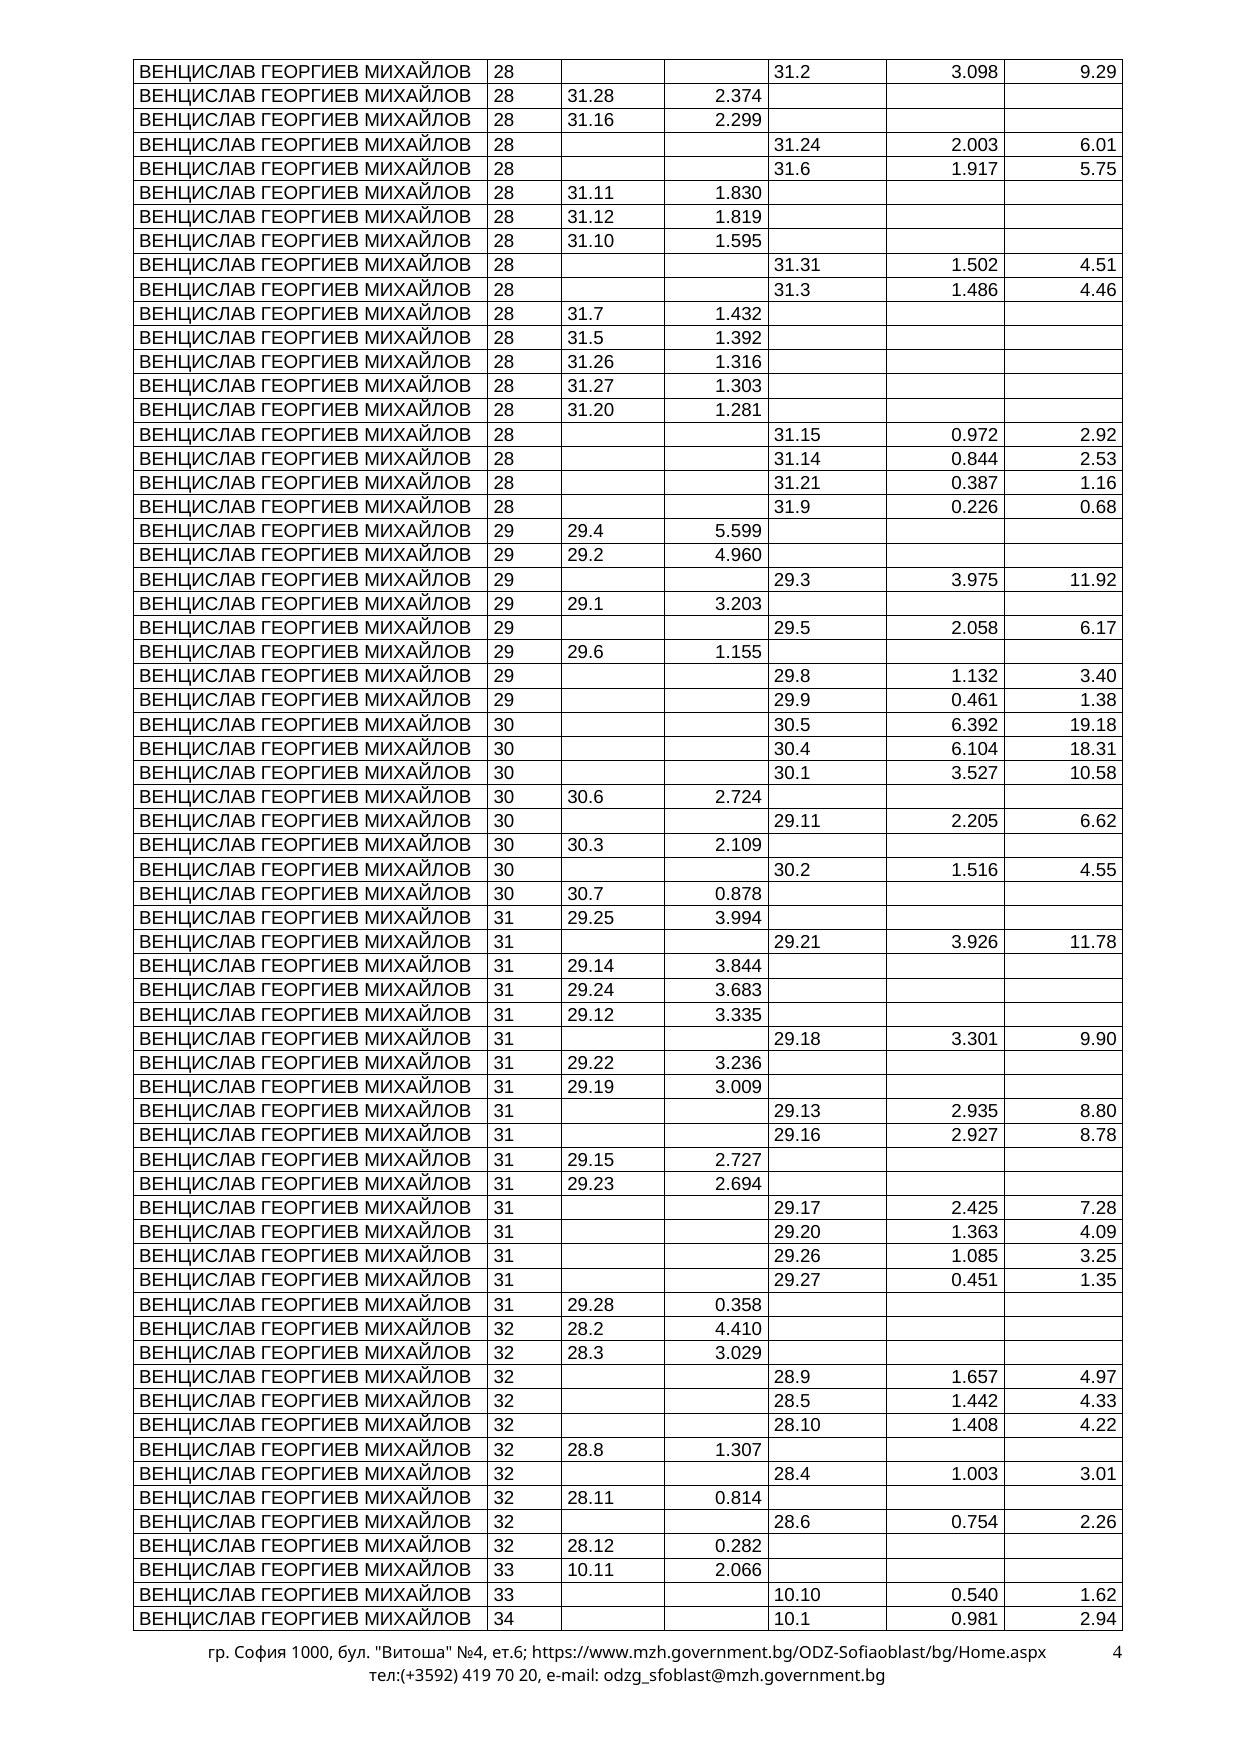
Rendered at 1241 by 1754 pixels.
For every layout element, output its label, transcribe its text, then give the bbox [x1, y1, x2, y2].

table_cell 30.4 [769, 737, 886, 760]
table_cell 3.994 [665, 906, 768, 929]
table_cell 32 [488, 1534, 561, 1557]
table_cell 11.92 [1005, 568, 1122, 591]
table_cell [887, 181, 1004, 204]
table_cell [769, 1293, 886, 1316]
table_cell 1.516 [887, 858, 1004, 881]
table_cell 4.960 [665, 544, 768, 567]
table_cell 10.10 [769, 1583, 886, 1606]
table_cell 1.16 [1005, 471, 1122, 494]
table_cell 10.58 [1005, 761, 1122, 784]
table_cell ВЕНЦИСЛАВ ГЕОРГИЕВ МИХАЙЛОВ [134, 592, 487, 615]
table_cell [769, 1148, 886, 1171]
table_cell 29.2 [562, 544, 664, 567]
table_cell ВЕНЦИСЛАВ ГЕОРГИЕВ МИХАЙЛОВ [134, 1027, 487, 1050]
table_cell [1005, 906, 1122, 929]
table_cell ВЕНЦИСЛАВ ГЕОРГИЕВ МИХАЙЛОВ [134, 1172, 487, 1195]
table_cell 3.203 [665, 592, 768, 615]
table_cell 1.316 [665, 350, 768, 373]
table_cell [1005, 1559, 1122, 1582]
table_cell 6.62 [1005, 809, 1122, 832]
table_cell 29.11 [769, 809, 886, 832]
table_cell [562, 1027, 664, 1050]
table_cell 0.387 [887, 471, 1004, 494]
table_cell 28 [488, 350, 561, 373]
table_cell [1005, 979, 1122, 1002]
table_cell ВЕНЦИСЛАВ ГЕОРГИЕВ МИХАЙЛОВ [134, 1003, 487, 1026]
table_cell 29 [488, 689, 561, 712]
table_cell [665, 809, 768, 832]
table_cell 31.21 [769, 471, 886, 494]
table_cell 29 [488, 519, 561, 542]
table_cell ВЕНЦИСЛАВ ГЕОРГИЕВ МИХАЙЛОВ [134, 1510, 487, 1533]
table_cell [1005, 640, 1122, 663]
table_cell 29.27 [769, 1269, 886, 1292]
table_cell [769, 979, 886, 1002]
table_cell ВЕНЦИСЛАВ ГЕОРГИЕВ МИХАЙЛОВ [134, 519, 487, 542]
table_cell 30 [488, 761, 561, 784]
table_cell 28.10 [769, 1414, 886, 1437]
table_cell 10.1 [769, 1607, 886, 1630]
table_cell [665, 60, 768, 83]
table_cell 28 [488, 374, 561, 397]
table_cell 3.301 [887, 1027, 1004, 1050]
table_cell 2.53 [1005, 447, 1122, 470]
table_cell [665, 1196, 768, 1219]
table_cell ВЕНЦИСЛАВ ГЕОРГИЕВ МИХАЙЛОВ [134, 1124, 487, 1147]
table_cell [562, 664, 664, 687]
table_cell [665, 1583, 768, 1606]
table_cell 31.11 [562, 181, 664, 204]
table_cell 2.724 [665, 785, 768, 808]
table_cell [562, 423, 664, 446]
table_cell 29.26 [769, 1244, 886, 1267]
table_cell 28.11 [562, 1486, 664, 1509]
table_cell ВЕНЦИСЛАВ ГЕОРГИЕВ МИХАЙЛОВ [134, 350, 487, 373]
table_cell [887, 1341, 1004, 1364]
table_cell 30.2 [769, 858, 886, 881]
table_cell [769, 544, 886, 567]
table_cell 28 [488, 84, 561, 107]
table_cell ВЕНЦИСЛАВ ГЕОРГИЕВ МИХАЙЛОВ [134, 761, 487, 784]
table_cell 29.28 [562, 1293, 664, 1316]
table_cell [665, 1244, 768, 1267]
table_cell [665, 930, 768, 953]
table_cell 1.307 [665, 1438, 768, 1461]
table_cell ВЕНЦИСЛАВ ГЕОРГИЕВ МИХАЙЛОВ [134, 1462, 487, 1485]
table_cell [1005, 1317, 1122, 1340]
table_cell 28.3 [562, 1341, 664, 1364]
table_cell 29.15 [562, 1148, 664, 1171]
table_cell [665, 616, 768, 639]
table_cell 28 [488, 205, 561, 228]
table_cell [1005, 350, 1122, 373]
table_cell 28.9 [769, 1365, 886, 1388]
table_cell 31.6 [769, 157, 886, 180]
table_cell 1.003 [887, 1462, 1004, 1485]
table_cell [134, 109, 487, 132]
table_cell [887, 1172, 1004, 1195]
table_cell 1.595 [665, 229, 768, 252]
table_cell 30.3 [562, 834, 664, 857]
table_cell 31.5 [562, 326, 664, 349]
table_cell 2.927 [887, 1124, 1004, 1147]
table_cell 0.226 [887, 495, 1004, 518]
table_cell [562, 278, 664, 301]
table_cell 28 [488, 399, 561, 422]
table_cell 0.878 [665, 882, 768, 905]
table_cell [665, 495, 768, 518]
table_cell 1.486 [887, 278, 1004, 301]
table_cell ВЕНЦИСЛАВ ГЕОРГИЕВ МИХАЙЛОВ [134, 713, 487, 736]
table_cell [769, 109, 886, 132]
table_cell [665, 278, 768, 301]
table_cell 29 [488, 664, 561, 687]
table_cell 9.29 [1005, 60, 1122, 83]
table_cell [769, 1172, 886, 1195]
table_cell [769, 1317, 886, 1340]
table_cell 2.066 [665, 1559, 768, 1582]
table_cell ВЕНЦИСЛАВ ГЕОРГИЕВ МИХАЙЛОВ [134, 737, 487, 760]
table_cell ВЕНЦИСЛАВ ГЕОРГИЕВ МИХАЙЛОВ [134, 1269, 487, 1292]
table_cell [769, 834, 886, 857]
table_cell [1005, 326, 1122, 349]
table_cell 2.694 [665, 1172, 768, 1195]
table_cell [665, 1124, 768, 1147]
table_cell [887, 592, 1004, 615]
table_cell [1005, 399, 1122, 422]
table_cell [134, 133, 487, 156]
table_cell [1005, 1148, 1122, 1171]
table_cell [1005, 519, 1122, 542]
table_cell 1.363 [887, 1220, 1004, 1243]
table_cell 30 [488, 785, 561, 808]
table_cell [665, 133, 768, 156]
table_cell 4.55 [1005, 858, 1122, 881]
table_cell [769, 906, 886, 929]
table_cell 29.16 [769, 1124, 886, 1147]
table_cell 32 [488, 1389, 561, 1412]
table_cell [562, 1244, 664, 1267]
table_cell [1005, 374, 1122, 397]
table_cell [562, 471, 664, 494]
table_cell 7.28 [1005, 1196, 1122, 1219]
table_cell 4.09 [1005, 1220, 1122, 1243]
table_cell [887, 326, 1004, 349]
table_cell ВЕНЦИСЛАВ ГЕОРГИЕВ МИХАЙЛОВ [134, 882, 487, 905]
table_cell 1.35 [1005, 1269, 1122, 1292]
table_cell ВЕНЦИСЛАВ ГЕОРГИЕВ МИХАЙЛОВ [134, 1317, 487, 1340]
table_cell [1005, 229, 1122, 252]
table_cell 28.4 [769, 1462, 886, 1485]
table_cell 29.18 [769, 1027, 886, 1050]
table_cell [134, 60, 487, 83]
table_cell 1.432 [665, 302, 768, 325]
table_cell 4.46 [1005, 278, 1122, 301]
table_cell [562, 495, 664, 518]
table_cell [769, 205, 886, 228]
table_cell 0.358 [665, 1293, 768, 1316]
table_cell 29.23 [562, 1172, 664, 1195]
table_cell 31.3 [769, 278, 886, 301]
table_cell [562, 1607, 664, 1630]
table_cell 1.917 [887, 157, 1004, 180]
table_cell ВЕНЦИСЛАВ ГЕОРГИЕВ МИХАЙЛОВ [134, 1099, 487, 1122]
table_cell ВЕНЦИСЛАВ ГЕОРГИЕВ МИХАЙЛОВ [134, 1244, 487, 1267]
table_cell [769, 229, 886, 252]
table_cell [665, 1510, 768, 1533]
table_cell 31.14 [769, 447, 886, 470]
table_cell [562, 133, 664, 156]
table_cell 4.410 [665, 1317, 768, 1340]
table_cell 31 [488, 954, 561, 977]
table_cell 29.19 [562, 1075, 664, 1098]
table_cell [1005, 954, 1122, 977]
table_cell 4.22 [1005, 1414, 1122, 1437]
table_cell 6.104 [887, 737, 1004, 760]
table_cell ВЕНЦИСЛАВ ГЕОРГИЕВ МИХАЙЛОВ [134, 979, 487, 1002]
table_cell [887, 229, 1004, 252]
table_cell 31 [488, 1124, 561, 1147]
table_cell [887, 399, 1004, 422]
table_cell [887, 1486, 1004, 1509]
table_cell 4.33 [1005, 1389, 1122, 1412]
table_cell ВЕНЦИСЛАВ ГЕОРГИЕВ МИХАЙЛОВ [134, 1196, 487, 1219]
table_cell 31 [488, 1293, 561, 1316]
table_cell 2.205 [887, 809, 1004, 832]
table_cell 28.12 [562, 1534, 664, 1557]
table_cell [887, 1003, 1004, 1026]
table_cell 28 [488, 278, 561, 301]
table_cell 32 [488, 1462, 561, 1485]
table_cell ВЕНЦИСЛАВ ГЕОРГИЕВ МИХАЙЛОВ [134, 205, 487, 228]
table_cell ВЕНЦИСЛАВ ГЕОРГИЕВ МИХАЙЛОВ [134, 1051, 487, 1074]
table_cell 2.109 [665, 834, 768, 857]
table_cell 32 [488, 1438, 561, 1461]
table_cell 8.80 [1005, 1099, 1122, 1122]
table_cell ВЕНЦИСЛАВ ГЕОРГИЕВ МИХАЙЛОВ [134, 447, 487, 470]
table_cell 31 [488, 979, 561, 1002]
table_cell 1.132 [887, 664, 1004, 687]
table_cell [887, 1051, 1004, 1074]
table_cell [665, 1607, 768, 1630]
table_cell 1.085 [887, 1244, 1004, 1267]
table_cell [887, 350, 1004, 373]
table_cell 31.10 [562, 229, 664, 252]
table_cell 1.442 [887, 1389, 1004, 1412]
table_cell 30.1 [769, 761, 886, 784]
table_cell 0.844 [887, 447, 1004, 470]
table_cell 29.9 [769, 689, 886, 712]
table_cell [562, 1510, 664, 1533]
table_cell 1.657 [887, 1365, 1004, 1388]
table_cell 31.20 [562, 399, 664, 422]
table_cell [769, 1051, 886, 1074]
table_cell 30 [488, 737, 561, 760]
table_cell [1005, 785, 1122, 808]
table_cell 28 [488, 60, 561, 83]
table_cell 31.9 [769, 495, 886, 518]
table_cell 29.4 [562, 519, 664, 542]
table_cell 1.819 [665, 205, 768, 228]
table_cell [769, 954, 886, 977]
table_cell [665, 664, 768, 687]
table_cell [562, 568, 664, 591]
table_cell 3.335 [665, 1003, 768, 1026]
table_cell ВЕНЦИСЛАВ ГЕОРГИЕВ МИХАЙЛОВ [134, 1220, 487, 1243]
table_cell [887, 1317, 1004, 1340]
table_cell 31 [488, 1220, 561, 1243]
table_cell 0.972 [887, 423, 1004, 446]
table_cell 2.727 [665, 1148, 768, 1171]
table_cell ВЕНЦИСЛАВ ГЕОРГИЕВ МИХАЙЛОВ [134, 906, 487, 929]
table_cell 2.935 [887, 1099, 1004, 1122]
table_cell [769, 1003, 886, 1026]
table_cell ВЕНЦИСЛАВ ГЕОРГИЕВ МИХАЙЛОВ [134, 1148, 487, 1171]
table_cell 18.31 [1005, 737, 1122, 760]
table_cell ВЕНЦИСЛАВ ГЕОРГИЕВ МИХАЙЛОВ [134, 495, 487, 518]
table_cell 1.155 [665, 640, 768, 663]
table_cell [665, 1365, 768, 1388]
table_cell ВЕНЦИСЛАВ ГЕОРГИЕВ МИХАЙЛОВ [134, 1534, 487, 1557]
table_cell [562, 1220, 664, 1243]
table_cell [665, 713, 768, 736]
table_cell 29.20 [769, 1220, 886, 1243]
table_cell [887, 640, 1004, 663]
table_cell [665, 447, 768, 470]
table_cell [1005, 1051, 1122, 1074]
table_cell [887, 954, 1004, 977]
table_cell [665, 689, 768, 712]
table_cell 32 [488, 1414, 561, 1437]
table_cell 3.25 [1005, 1244, 1122, 1267]
table_cell 1.62 [1005, 1583, 1122, 1606]
table_cell 30 [488, 858, 561, 881]
table_cell 2.94 [1005, 1607, 1122, 1630]
table_cell 31 [488, 1075, 561, 1098]
table_cell 2.058 [887, 616, 1004, 639]
table_cell ВЕНЦИСЛАВ ГЕОРГИЕВ МИХАЙЛОВ [134, 374, 487, 397]
table_cell 32 [488, 1510, 561, 1533]
table_cell 2.26 [1005, 1510, 1122, 1533]
table_cell [769, 785, 886, 808]
table_cell [562, 60, 664, 83]
table_cell [769, 374, 886, 397]
table_cell [562, 689, 664, 712]
table_cell [887, 1534, 1004, 1557]
table_cell [769, 1559, 886, 1582]
table_cell [562, 447, 664, 470]
table_cell 32 [488, 1317, 561, 1340]
table_cell ВЕНЦИСЛАВ ГЕОРГИЕВ МИХАЙЛОВ [134, 1389, 487, 1412]
table_cell 31.31 [769, 254, 886, 277]
table_cell [665, 1414, 768, 1437]
table_cell 31 [488, 930, 561, 953]
table_cell 0.461 [887, 689, 1004, 712]
table_cell [665, 858, 768, 881]
table_cell [887, 519, 1004, 542]
table_cell 31 [488, 1148, 561, 1171]
table_cell [665, 568, 768, 591]
table_cell [562, 1414, 664, 1437]
table_cell [887, 205, 1004, 228]
table_cell [769, 399, 886, 422]
table_cell [887, 882, 1004, 905]
table_cell ВЕНЦИСЛАВ ГЕОРГИЕВ МИХАЙЛОВ [134, 1341, 487, 1364]
table_cell 28 [488, 133, 561, 156]
table_cell [887, 302, 1004, 325]
table_cell 28 [488, 471, 561, 494]
table_cell [769, 350, 886, 373]
table_cell [562, 1124, 664, 1147]
table_cell ВЕНЦИСЛАВ ГЕОРГИЕВ МИХАЙЛОВ [134, 568, 487, 591]
table_cell [887, 1148, 1004, 1171]
table_cell [887, 374, 1004, 397]
table_cell 31 [488, 1172, 561, 1195]
table_cell 31.26 [562, 350, 664, 373]
table_cell [887, 1293, 1004, 1316]
table_cell [562, 1583, 664, 1606]
table_cell 3.098 [887, 60, 1004, 83]
table_cell [769, 302, 886, 325]
table_cell 29.6 [562, 640, 664, 663]
table_cell 31 [488, 1196, 561, 1219]
table_cell 29 [488, 616, 561, 639]
table_cell 30.5 [769, 713, 886, 736]
table_cell ВЕНЦИСЛАВ ГЕОРГИЕВ МИХАЙЛОВ [134, 254, 487, 277]
table_cell [1005, 1003, 1122, 1026]
table_cell ВЕНЦИСЛАВ ГЕОРГИЕВ МИХАЙЛОВ [134, 640, 487, 663]
table_cell ВЕНЦИСЛАВ ГЕОРГИЕВ МИХАЙЛОВ [134, 1293, 487, 1316]
table_cell [562, 713, 664, 736]
table_cell 0.981 [887, 1607, 1004, 1630]
table_cell ВЕНЦИСЛАВ ГЕОРГИЕВ МИХАЙЛОВ [134, 858, 487, 881]
table_cell [562, 254, 664, 277]
table_cell [1005, 1075, 1122, 1098]
table_cell [665, 254, 768, 277]
table_cell ВЕНЦИСЛАВ ГЕОРГИЕВ МИХАЙЛОВ [134, 616, 487, 639]
table_cell 29.22 [562, 1051, 664, 1074]
table_cell ВЕНЦИСЛАВ ГЕОРГИЕВ МИХАЙЛОВ [134, 1559, 487, 1582]
table_cell [887, 544, 1004, 567]
table_cell 3.926 [887, 930, 1004, 953]
table_cell [562, 737, 664, 760]
table_cell 28.5 [769, 1389, 886, 1412]
table_cell [887, 906, 1004, 929]
table_cell ВЕНЦИСЛАВ ГЕОРГИЕВ МИХАЙЛОВ [134, 834, 487, 857]
table_cell 0.814 [665, 1486, 768, 1509]
table_cell 28 [488, 109, 561, 132]
table_cell [665, 737, 768, 760]
table_cell 29 [488, 544, 561, 567]
table_cell [1005, 1341, 1122, 1364]
table_cell 10.11 [562, 1559, 664, 1582]
table_cell 31 [488, 1003, 561, 1026]
table_cell [562, 1462, 664, 1485]
table_cell ВЕНЦИСЛАВ ГЕОРГИЕВ МИХАЙЛОВ [134, 664, 487, 687]
table_cell ВЕНЦИСЛАВ ГЕОРГИЕВ МИХАЙЛОВ [134, 181, 487, 204]
table_cell [1005, 544, 1122, 567]
table_cell 29.14 [562, 954, 664, 977]
table_cell ВЕНЦИСЛАВ ГЕОРГИЕВ МИХАЙЛОВ [134, 689, 487, 712]
table_cell [665, 1269, 768, 1292]
table_cell [562, 1196, 664, 1219]
table_cell 28.8 [562, 1438, 664, 1461]
table_cell [769, 1341, 886, 1364]
table_cell 32 [488, 1341, 561, 1364]
table_cell ВЕНЦИСЛАВ ГЕОРГИЕВ МИХАЙЛОВ [134, 326, 487, 349]
table_cell 29 [488, 592, 561, 615]
table_cell 2.374 [665, 84, 768, 107]
table_cell 31 [488, 906, 561, 929]
table_cell [562, 1389, 664, 1412]
table_cell [769, 640, 886, 663]
table_cell [1005, 181, 1122, 204]
table_cell [887, 109, 1004, 132]
table_cell 28 [488, 326, 561, 349]
table_cell 0.68 [1005, 495, 1122, 518]
table_cell [562, 930, 664, 953]
table_cell ВЕНЦИСЛАВ ГЕОРГИЕВ МИХАЙЛОВ [134, 1486, 487, 1509]
table_cell [562, 809, 664, 832]
table_cell 32 [488, 1365, 561, 1388]
table_cell 11.78 [1005, 930, 1122, 953]
table_cell 30.7 [562, 882, 664, 905]
table_cell 31 [488, 1051, 561, 1074]
table_cell 28 [488, 181, 561, 204]
table_cell ВЕНЦИСЛАВ ГЕОРГИЕВ МИХАЙЛОВ [134, 229, 487, 252]
table_cell 28.2 [562, 1317, 664, 1340]
table_cell [1005, 1486, 1122, 1509]
table_cell [1005, 592, 1122, 615]
table_cell [562, 1269, 664, 1292]
table_cell 29 [488, 568, 561, 591]
table_cell 8.78 [1005, 1124, 1122, 1147]
table_cell 6.17 [1005, 616, 1122, 639]
table_cell [562, 1365, 664, 1388]
table_cell 29.1 [562, 592, 664, 615]
table_cell ВЕНЦИСЛАВ ГЕОРГИЕВ МИХАЙЛОВ [134, 544, 487, 567]
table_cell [134, 1607, 487, 1630]
table_cell 31 [488, 1244, 561, 1267]
table_cell ВЕНЦИСЛАВ ГЕОРГИЕВ МИХАЙЛОВ [134, 1583, 487, 1606]
table_cell 31.28 [562, 84, 664, 107]
table_cell [769, 181, 886, 204]
table_cell [1005, 1534, 1122, 1557]
table_cell 2.003 [887, 133, 1004, 156]
table_cell 3.40 [1005, 664, 1122, 687]
table_cell 28 [488, 254, 561, 277]
table_cell 30 [488, 834, 561, 857]
table_cell 1.38 [1005, 689, 1122, 712]
table_cell [1005, 302, 1122, 325]
table_cell 0.540 [887, 1583, 1004, 1606]
table_cell 33 [488, 1583, 561, 1606]
table_cell [562, 761, 664, 784]
table_cell [887, 979, 1004, 1002]
table_cell 6.01 [1005, 133, 1122, 156]
table_cell [1005, 1172, 1122, 1195]
table_cell 29.13 [769, 1099, 886, 1122]
table_cell [1005, 882, 1122, 905]
table_cell 3.683 [665, 979, 768, 1002]
table_cell [562, 157, 664, 180]
table_cell [1005, 1438, 1122, 1461]
table_cell [887, 1438, 1004, 1461]
table_cell [665, 471, 768, 494]
table_cell 1.408 [887, 1414, 1004, 1437]
table_cell [562, 616, 664, 639]
table_cell 3.236 [665, 1051, 768, 1074]
table_cell 2.299 [665, 109, 768, 132]
table_cell [769, 519, 886, 542]
table_cell ВЕНЦИСЛАВ ГЕОРГИЕВ МИХАЙЛОВ [134, 302, 487, 325]
table_cell 32 [488, 1486, 561, 1509]
table_cell [769, 1486, 886, 1509]
table_cell 0.754 [887, 1510, 1004, 1533]
table_cell ВЕНЦИСЛАВ ГЕОРГИЕВ МИХАЙЛОВ [134, 1438, 487, 1461]
table_cell 31 [488, 1269, 561, 1292]
table_cell [665, 423, 768, 446]
table_cell 31 [488, 1027, 561, 1050]
table_cell [562, 858, 664, 881]
table_cell [769, 326, 886, 349]
table_cell 28.6 [769, 1510, 886, 1533]
table_cell 3.009 [665, 1075, 768, 1098]
table_cell [1005, 834, 1122, 857]
table_cell 1.281 [665, 399, 768, 422]
table_cell ВЕНЦИСЛАВ ГЕОРГИЕВ МИХАЙЛОВ [134, 1075, 487, 1098]
table_cell ВЕНЦИСЛАВ ГЕОРГИЕВ МИХАЙЛОВ [134, 809, 487, 832]
table_cell 31 [488, 1099, 561, 1122]
table_cell 28 [488, 302, 561, 325]
table_cell 4.97 [1005, 1365, 1122, 1388]
table_cell 29.21 [769, 930, 886, 953]
table_cell 1.502 [887, 254, 1004, 277]
table_cell 31.2 [769, 60, 886, 83]
table_cell [887, 834, 1004, 857]
table_cell 31.15 [769, 423, 886, 446]
table_cell 0.451 [887, 1269, 1004, 1292]
table_cell 4.51 [1005, 254, 1122, 277]
table_cell 28 [488, 157, 561, 180]
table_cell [134, 84, 487, 107]
table_cell 29 [488, 640, 561, 663]
table_cell 3.01 [1005, 1462, 1122, 1485]
table_cell 31.7 [562, 302, 664, 325]
table_cell [665, 1220, 768, 1243]
table_cell 0.282 [665, 1534, 768, 1557]
table_cell 29.8 [769, 664, 886, 687]
table_cell 29.25 [562, 906, 664, 929]
table_cell [769, 84, 886, 107]
table_cell 30.6 [562, 785, 664, 808]
table_cell 28 [488, 229, 561, 252]
table_cell 2.425 [887, 1196, 1004, 1219]
table_cell 29.5 [769, 616, 886, 639]
table_cell [665, 1462, 768, 1485]
table_cell 31.16 [562, 109, 664, 132]
table_cell [887, 84, 1004, 107]
table_cell 31.12 [562, 205, 664, 228]
table_cell 29.17 [769, 1196, 886, 1219]
table_cell [562, 1099, 664, 1122]
table_cell 30 [488, 713, 561, 736]
table_cell [887, 1075, 1004, 1098]
table_cell [1005, 1293, 1122, 1316]
table_cell 2.92 [1005, 423, 1122, 446]
table_cell 28 [488, 495, 561, 518]
table_cell [665, 1027, 768, 1050]
table_cell [769, 592, 886, 615]
table_cell 30 [488, 809, 561, 832]
table_cell 29.12 [562, 1003, 664, 1026]
table_cell [887, 1559, 1004, 1582]
table_cell ВЕНЦИСЛАВ ГЕОРГИЕВ МИХАЙЛОВ [134, 471, 487, 494]
table_cell [769, 1534, 886, 1557]
table_cell ВЕНЦИСЛАВ ГЕОРГИЕВ МИХАЙЛОВ [134, 423, 487, 446]
table_cell [665, 157, 768, 180]
table_cell 5.75 [1005, 157, 1122, 180]
table_cell [1005, 205, 1122, 228]
table_cell 9.90 [1005, 1027, 1122, 1050]
table_cell ВЕНЦИСЛАВ ГЕОРГИЕВ МИХАЙЛОВ [134, 1365, 487, 1388]
table_cell [769, 882, 886, 905]
table_cell [665, 761, 768, 784]
table_cell ВЕНЦИСЛАВ ГЕОРГИЕВ МИХАЙЛОВ [134, 930, 487, 953]
table_cell 29.3 [769, 568, 886, 591]
table_cell [769, 1438, 886, 1461]
table_cell ВЕНЦИСЛАВ ГЕОРГИЕВ МИХАЙЛОВ [134, 785, 487, 808]
table_cell 1.392 [665, 326, 768, 349]
table_cell 31.24 [769, 133, 886, 156]
table_cell 31.27 [562, 374, 664, 397]
table_cell [1005, 109, 1122, 132]
table_cell 1.830 [665, 181, 768, 204]
table_cell ВЕНЦИСЛАВ ГЕОРГИЕВ МИХАЙЛОВ [134, 278, 487, 301]
table_cell 34 [488, 1607, 561, 1630]
table_cell 30 [488, 882, 561, 905]
table_cell 5.599 [665, 519, 768, 542]
table_cell [665, 1099, 768, 1122]
table_cell 28 [488, 423, 561, 446]
table_cell 3.029 [665, 1341, 768, 1364]
table_cell [769, 1075, 886, 1098]
table_cell 29.24 [562, 979, 664, 1002]
table_cell ВЕНЦИСЛАВ ГЕОРГИЕВ МИХАЙЛОВ [134, 399, 487, 422]
table_cell [1005, 84, 1122, 107]
table_cell 19.18 [1005, 713, 1122, 736]
table_cell 33 [488, 1559, 561, 1582]
table_cell 6.392 [887, 713, 1004, 736]
table_cell 3.975 [887, 568, 1004, 591]
table_cell 3.527 [887, 761, 1004, 784]
table_cell ВЕНЦИСЛАВ ГЕОРГИЕВ МИХАЙЛОВ [134, 157, 487, 180]
table_cell [887, 785, 1004, 808]
table_cell [665, 1389, 768, 1412]
table_cell 3.844 [665, 954, 768, 977]
table_cell 28 [488, 447, 561, 470]
table_cell 1.303 [665, 374, 768, 397]
table_cell ВЕНЦИСЛАВ ГЕОРГИЕВ МИХАЙЛОВ [134, 954, 487, 977]
table_cell ВЕНЦИСЛАВ ГЕОРГИЕВ МИХАЙЛОВ [134, 1414, 487, 1437]
